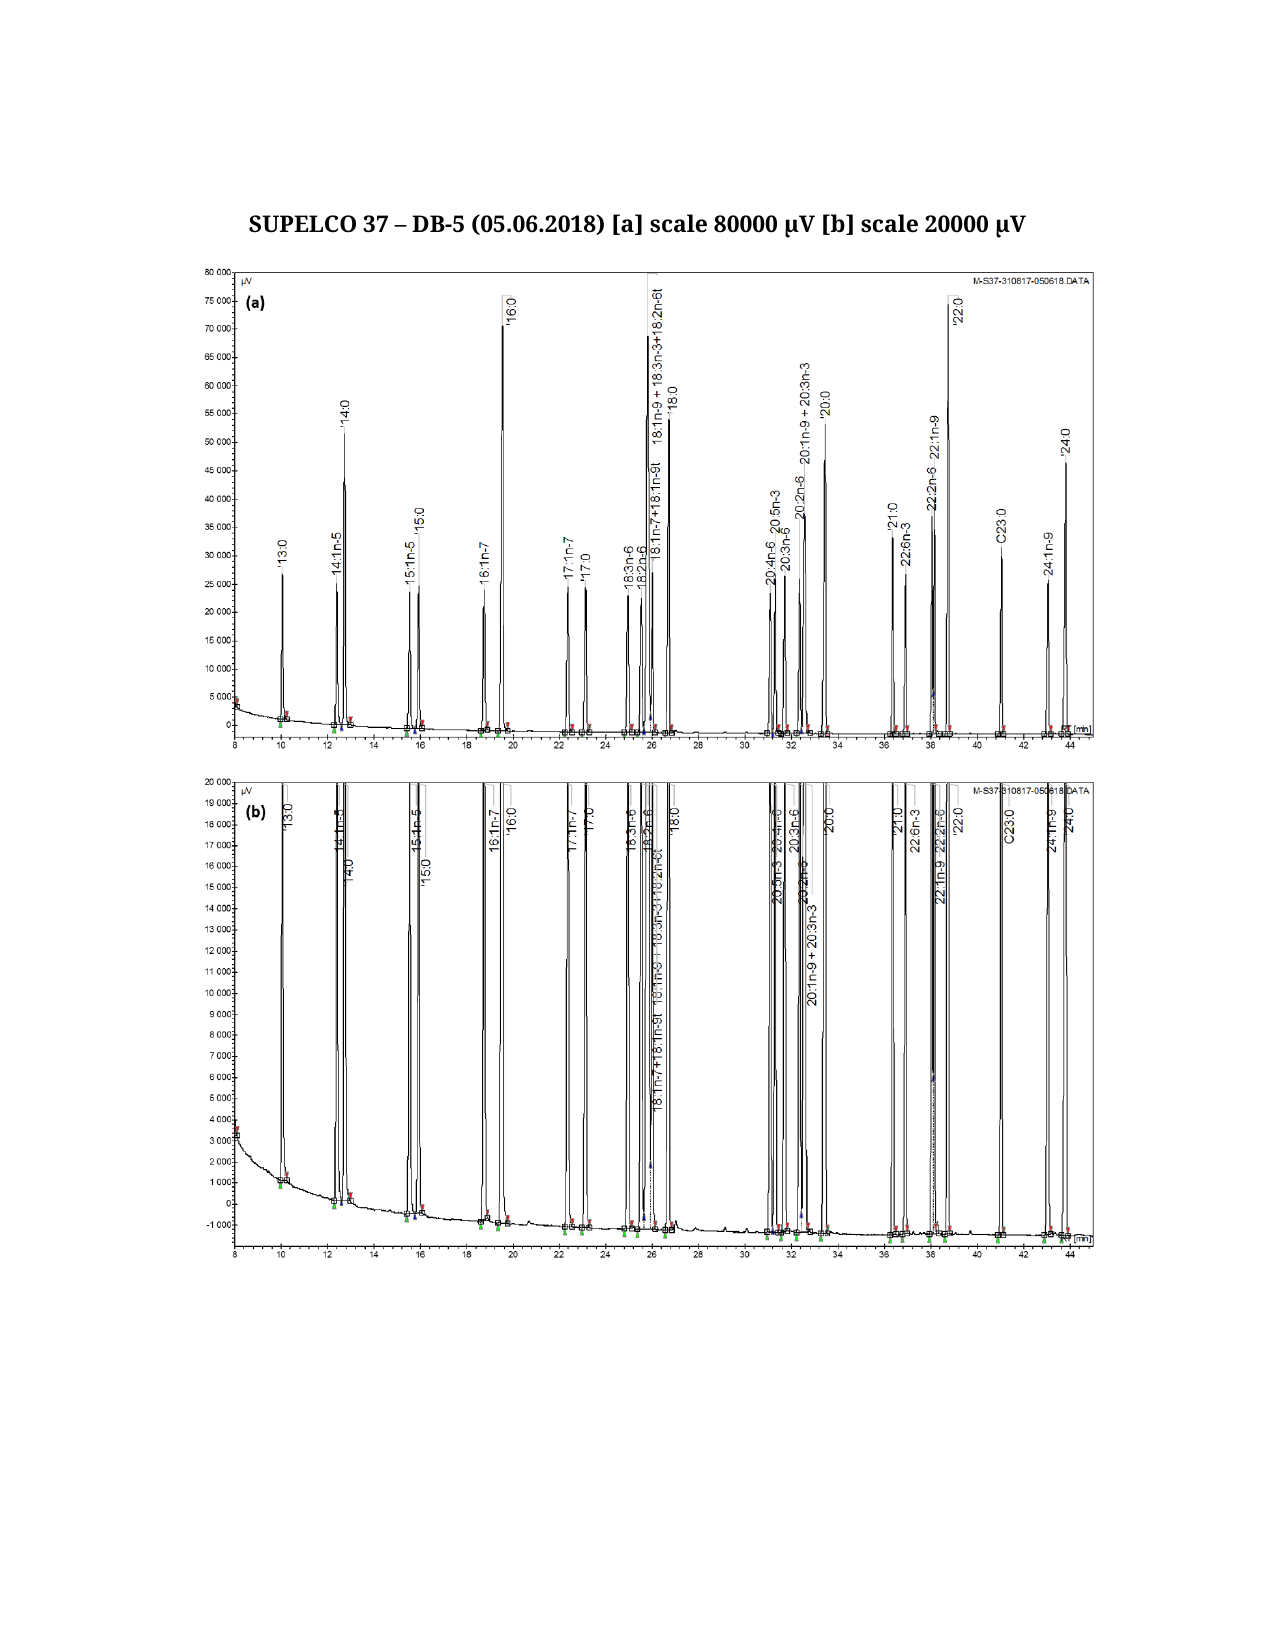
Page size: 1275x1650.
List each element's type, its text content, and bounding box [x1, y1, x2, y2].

picture [173, 268, 1102, 1261]
text SUPELCO 37 – DB-5 (05.06.2018) [a] scale 80000 µV [b] scale 20000 µV [148, 208, 1127, 239]
